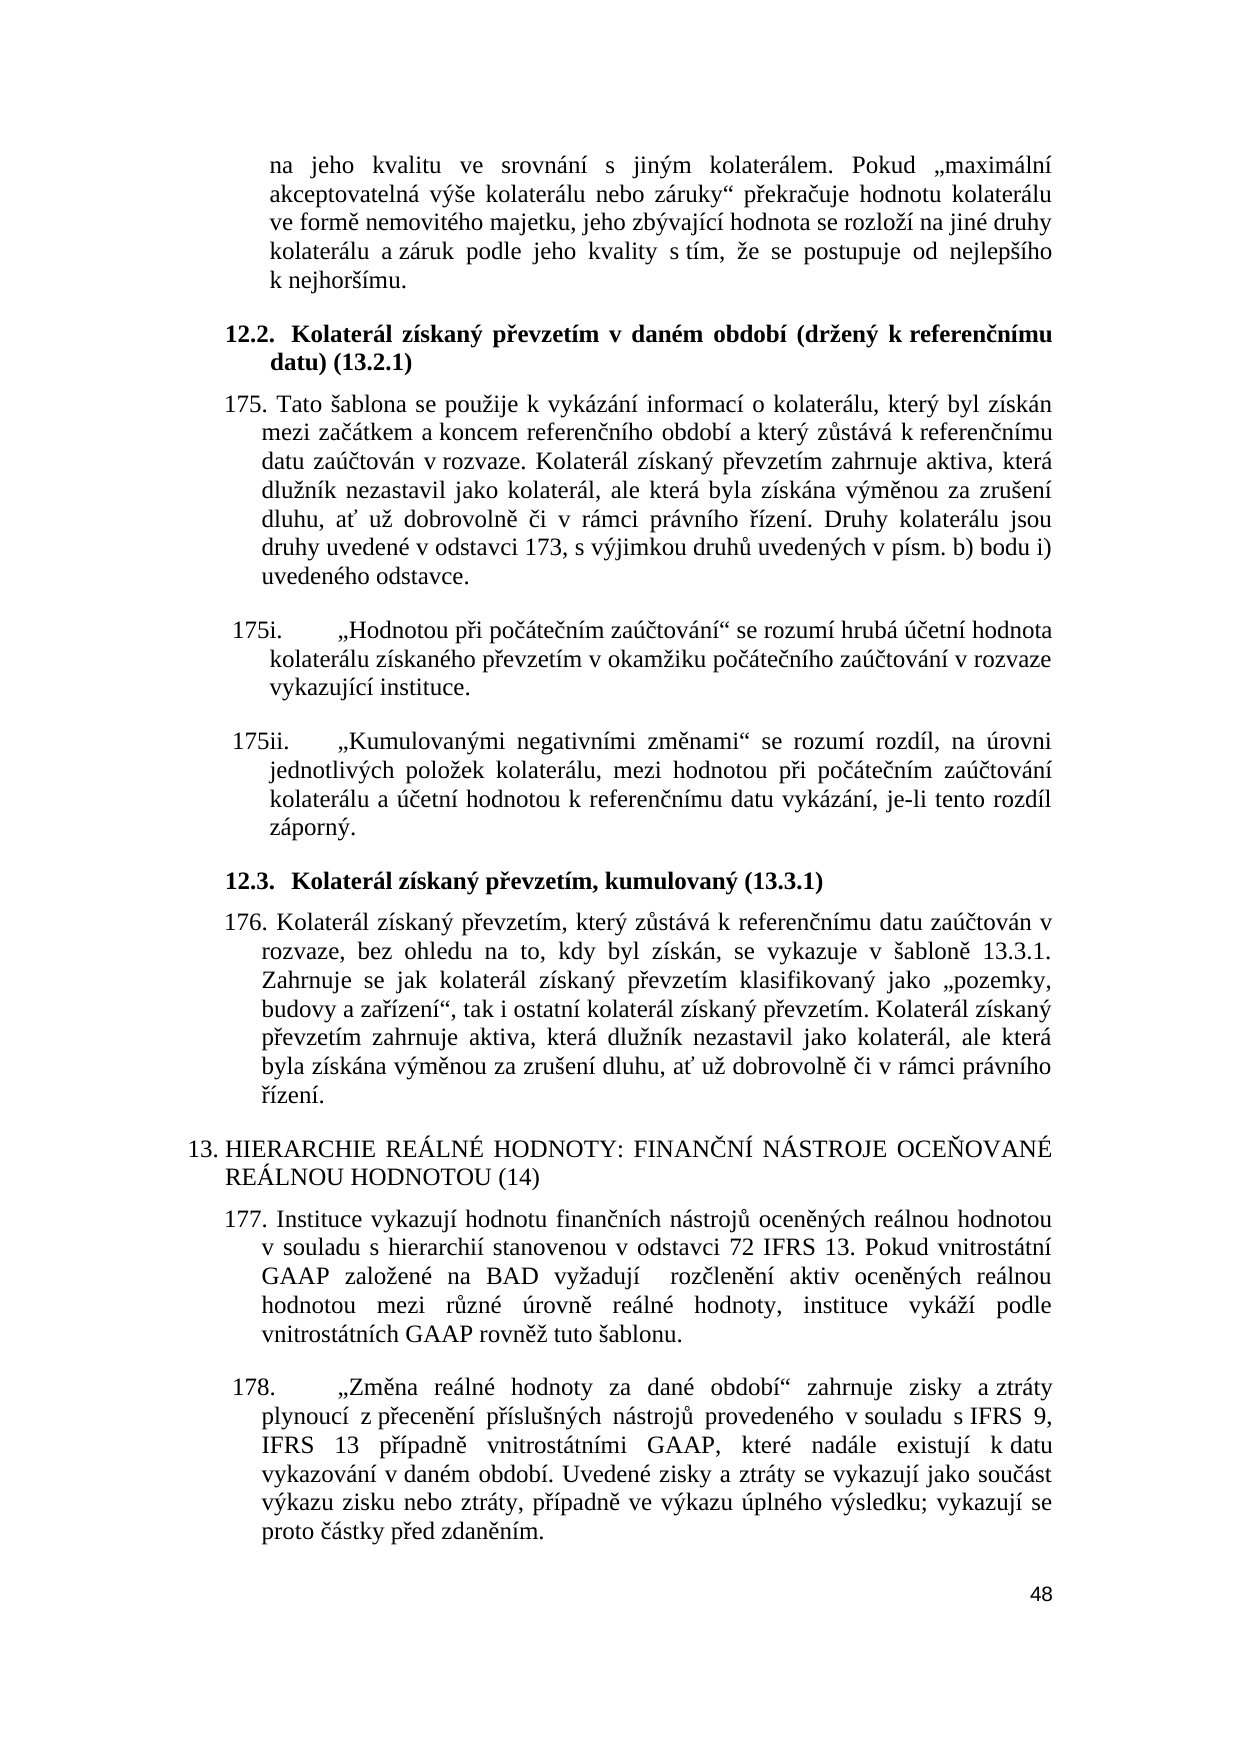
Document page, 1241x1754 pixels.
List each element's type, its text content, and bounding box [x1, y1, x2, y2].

text Kolaterál získaný převzetím, který zůstává k referenčnímu datu zaúčtován v rozvaze, bez ohledu na to, kdy byl získán, se vykazuje v šabloně 13.3.1. Zahrnuje se jak kolaterál získaný převzetím klasifikovaný jako „pozemky, budovy a zařízení“, tak i ostatní kolaterál získaný převzetím. Kolaterál získaný převzetím zahrnuje aktiva, která dlužník nezastavil jako kolaterál, ale která byla získána výměnou za zrušení dluhu, ať už dobrovolně či v rámci právního řízení. [224, 907, 1053, 1109]
text „Změna reálné hodnoty za dané období“ zahrnuje zisky a ztráty plynoucí z přecenění příslušných nástrojů provedeného v souladu s IFRS 9, IFRS 13 případně vnitrostátními GAAP, které nadále existují k datu vykazování v daném období. Uvedené zisky a ztráty se vykazují jako součást výkazu zisku nebo ztráty, případně ve výkazu úplného výsledku; vykazují se proto částky před zdaněním. [232, 1372, 1053, 1545]
list 175ii. „Kumulovanými negativními změnami“ se rozumí rozdíl, na úrovni jednotlivých položek kolaterálu, mezi hodnotou při počátečním zaúčtování kolaterálu a účetní hodnotou k referenčnímu datu vykázání, je-li tento rozdíl záporný. [232, 726, 1053, 841]
list 175i. „Hodnotou při počátečním zaúčtování“ se rozumí hrubá účetní hodnota kolaterálu získaného převzetím v okamžiku počátečního zaúčtování v rozvaze vykazující instituce. [232, 615, 1053, 701]
subtitle Kolaterál získaný převzetím v daném období (držený k referenčnímu datu) (13.2.1) [225, 319, 1053, 376]
subtitle Hierarchie reálné hodnoty: finanční nástroje OCEŇované reálnou hodnotou (14) [187, 1134, 1053, 1191]
text Instituce vykazují hodnotu finančních nástrojů oceněných reálnou hodnotou v souladu s hierarchií stanovenou v odstavci 72 IFRS 13. Pokud vnitrostátní GAAP založené na BAD vyžadují rozčlenění aktiv oceněných reálnou hodnotou mezi různé úrovně reálné hodnoty, instituce vykáží podle vnitrostátních GAAP rovněž tuto šablonu. [224, 1204, 1053, 1347]
text Tato šablona se použije k vykázání informací o kolaterálu, který byl získán mezi začátkem a koncem referenčního období a který zůstává k referenčnímu datu zaúčtován v rozvaze. Kolaterál získaný převzetím zahrnuje aktiva, která dlužník nezastavil jako kolaterál, ale která byla získána výměnou za zrušení dluhu, ať už dobrovolně či v rámci právního řízení. Druhy kolaterálu jsou druhy uvedené v odstavci 173, s výjimkou druhů uvedených v písm. b) bodu i) uvedeného odstavce. [224, 389, 1053, 590]
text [232, 150, 1053, 294]
subtitle Kolaterál získaný převzetím, kumulovaný (13.3.1) [225, 866, 1053, 895]
